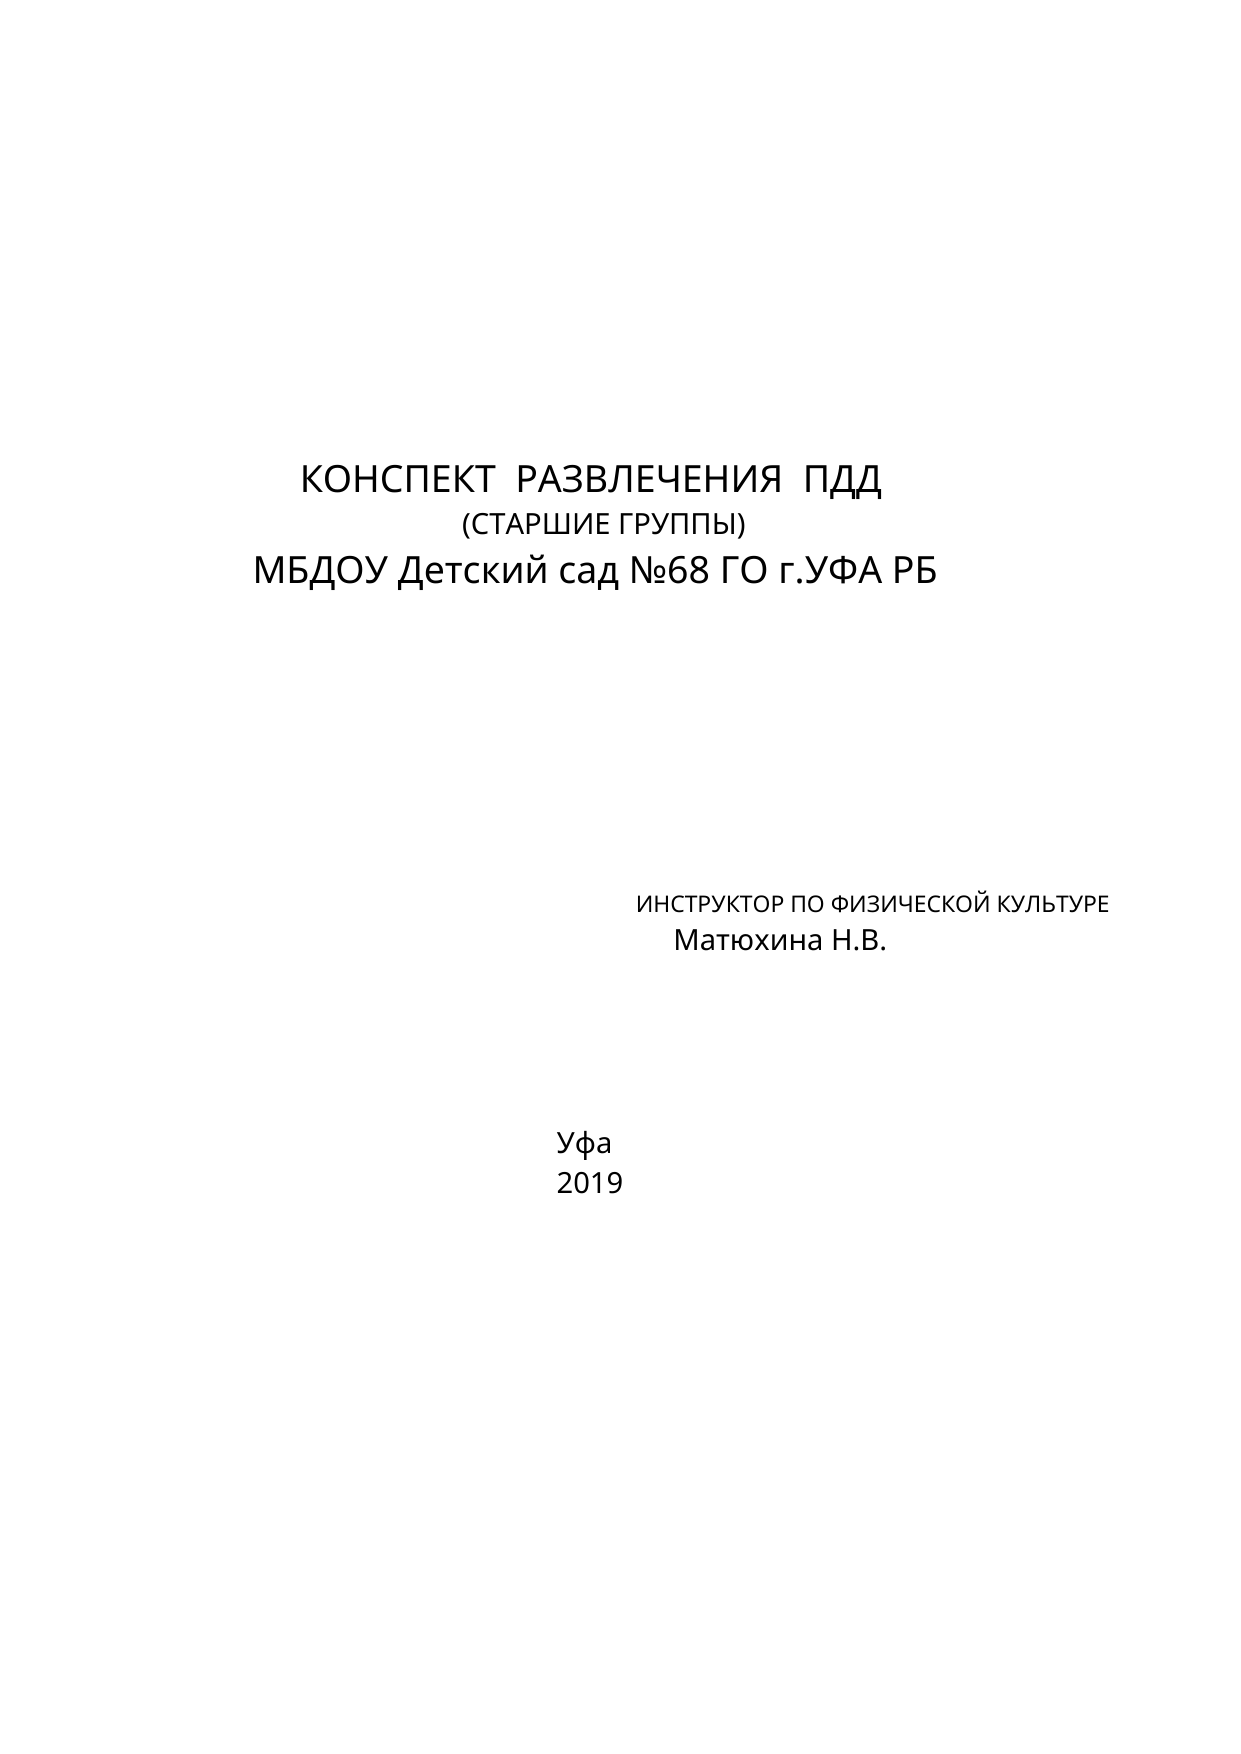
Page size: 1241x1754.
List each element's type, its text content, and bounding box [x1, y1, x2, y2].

text Уфа [177, 1123, 1152, 1162]
text Матюхина Н.В. [177, 919, 1152, 959]
text КОНСПЕКТ РАЗВЛЕЧЕНИЯ ПДД [177, 452, 1152, 503]
text ИНСТРУКТОР ПО ФИЗИЧЕСКОЙ КУЛЬТУРЕ [177, 888, 1152, 919]
text (СТАРШИЕ ГРУППЫ) [177, 503, 1152, 543]
text МБДОУ Детский сад №68 ГО г.УФА РБ [177, 543, 1152, 594]
text 2019 [177, 1162, 1152, 1202]
